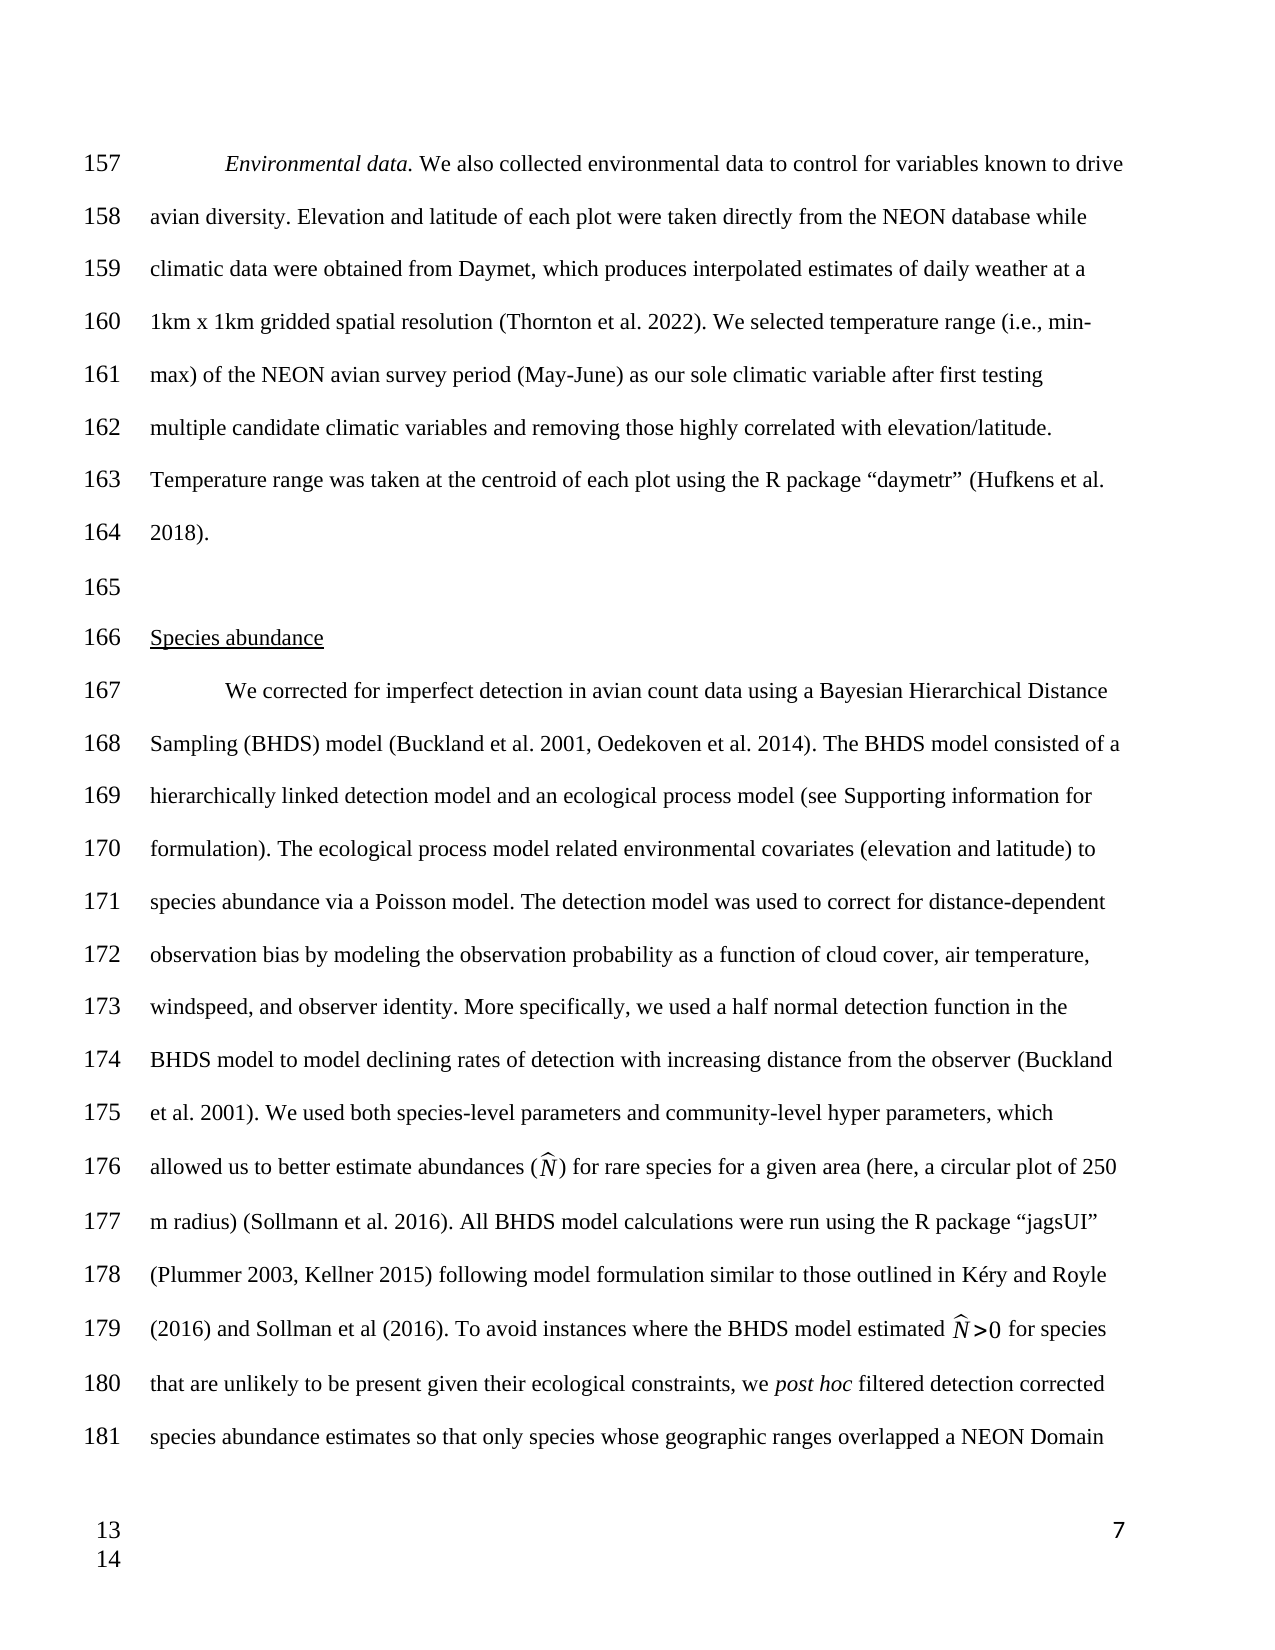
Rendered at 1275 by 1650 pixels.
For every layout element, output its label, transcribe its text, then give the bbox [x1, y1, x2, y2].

text Environmental data. We also collected environmental data to control for variables known to drive avian diversity. Elevation and latitude of each plot were taken directly from the NEON database while climatic data were obtained from Daymet, which produces interpolated estimates of daily weather at a 1km x 1km gridded spatial resolution (Thornton et al. 2022). We selected temperature range (i.e., min-max) of the NEON avian survey period (May-June) as our sole climatic variable after first testing multiple candidate climatic variables and removing those highly correlated with elevation/latitude. Temperature range was taken at the centroid of each plot using the R package “daymetr” (Hufkens et al. 2018). [150, 150, 1125, 545]
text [150, 677, 1125, 1449]
text Species abundance [150, 624, 1125, 651]
